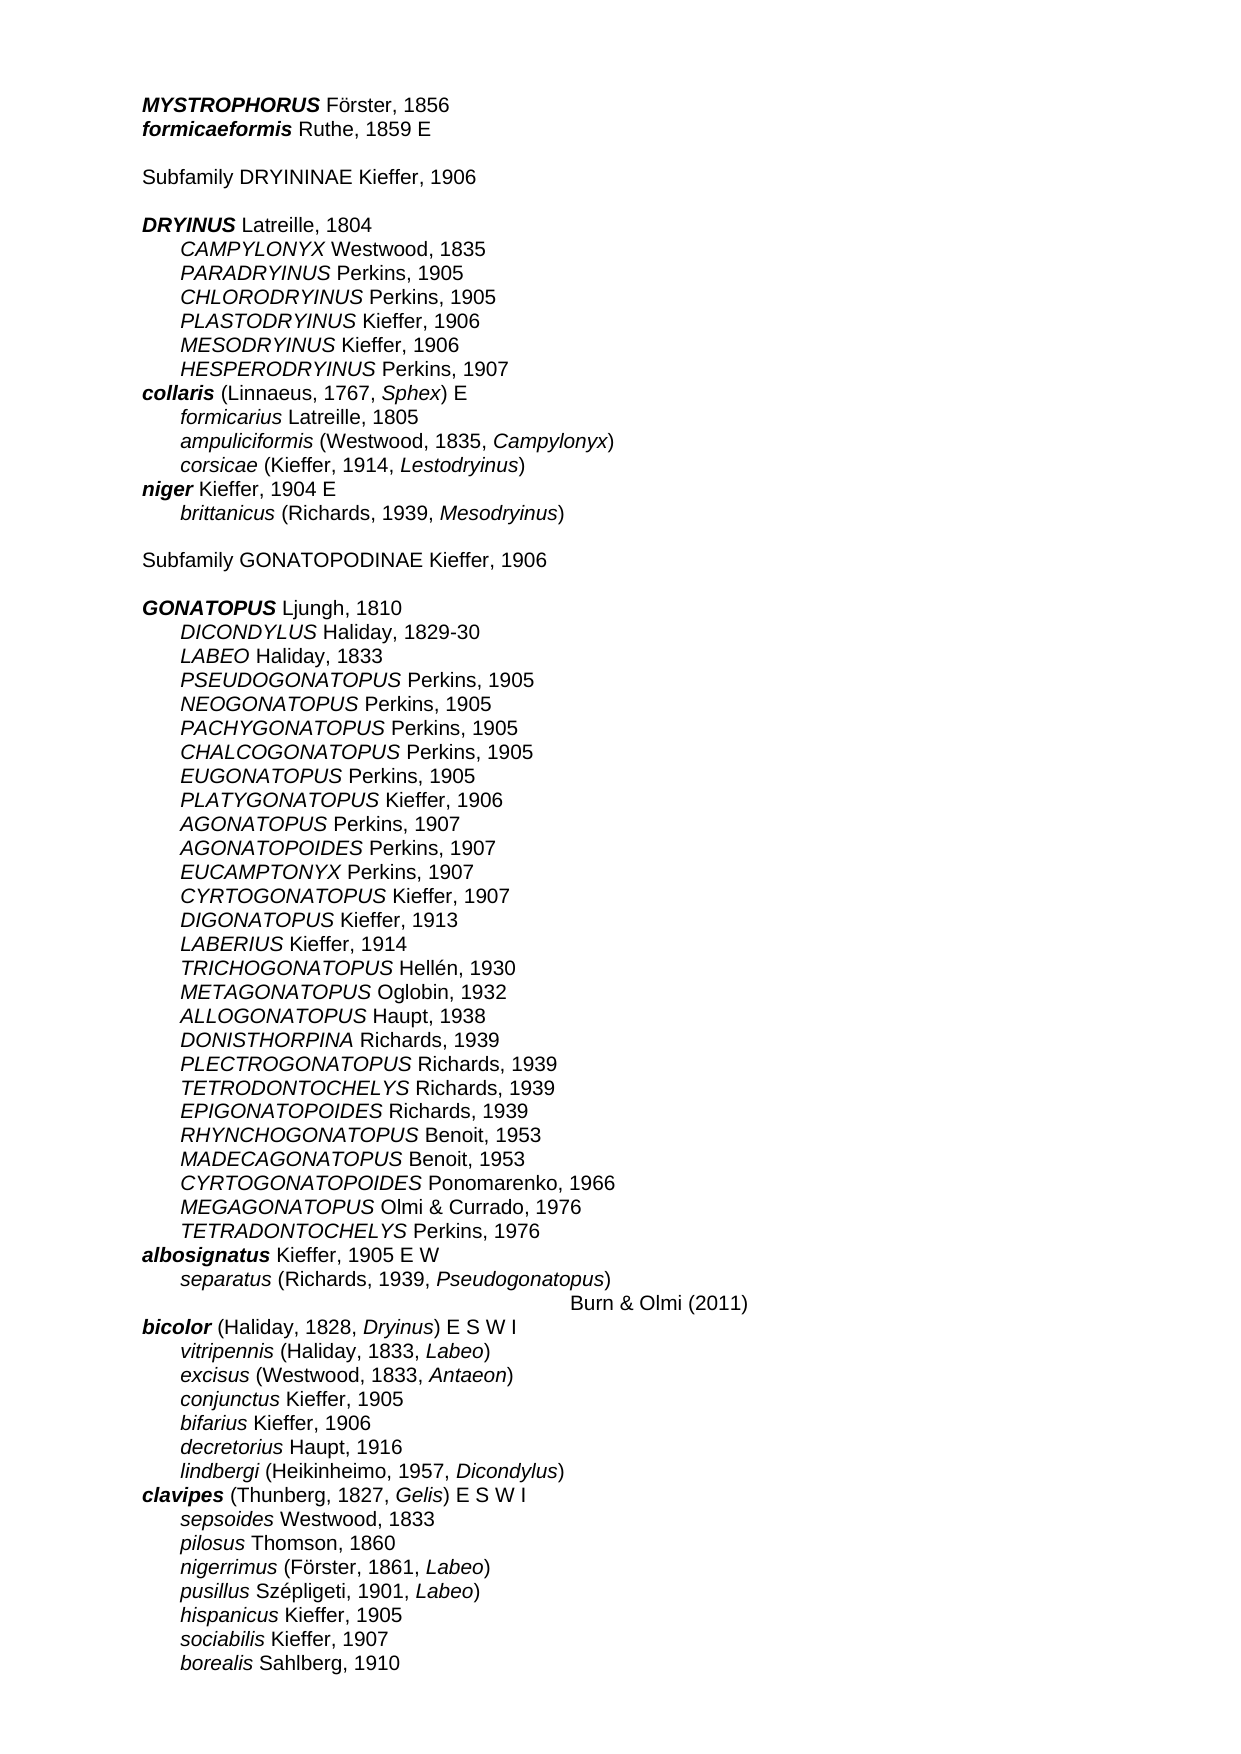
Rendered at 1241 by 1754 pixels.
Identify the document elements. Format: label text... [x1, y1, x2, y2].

text TRICHOGONATOPUS Hellén, 1930 [142, 956, 1098, 979]
text CYRTOGONATOPOIDES Ponomarenko, 1966 [142, 1171, 1098, 1195]
text pusillus Szépligeti, 1901, Labeo) [142, 1578, 1098, 1602]
text DONISTHORPINA Richards, 1939 [142, 1027, 1098, 1051]
text TETRADONTOCHELYS Perkins, 1976 [142, 1219, 1098, 1243]
text METAGONATOPUS Oglobin, 1932 [142, 979, 1098, 1003]
text DRYINUS Latreille, 1804 [142, 213, 1098, 237]
text TETRODONTOCHELYS Richards, 1939 [142, 1075, 1098, 1099]
text MEGAGONATOPUS Olmi & Currado, 1976 [142, 1195, 1098, 1219]
text CHLORODRYINUS Perkins, 1905 [142, 285, 1098, 309]
text EUCAMPTONYX Perkins, 1907 [142, 860, 1098, 884]
text borealis Sahlberg, 1910 [142, 1650, 1098, 1674]
text PSEUDOGONATOPUS Perkins, 1905 [142, 668, 1098, 692]
text separatus (Richards, 1939, Pseudogonatopus) [142, 1267, 1098, 1291]
text pilosus Thomson, 1860 [142, 1531, 1098, 1554]
text HESPERODRYINUS Perkins, 1907 [142, 357, 1098, 381]
text corsicae (Kieffer, 1914, Lestodryinus) [142, 452, 1098, 476]
text CHALCOGONATOPUS Perkins, 1905 [142, 740, 1098, 764]
text AGONATOPUS Perkins, 1907 [142, 812, 1098, 836]
text CAMPYLONYX Westwood, 1835 [142, 237, 1098, 261]
text formicaeformis Ruthe, 1859 E [142, 117, 1098, 141]
text vitripennis (Haliday, 1833, Labeo) [142, 1339, 1098, 1363]
text DICONDYLUS Haliday, 1829-30 [142, 620, 1098, 644]
text formicarius Latreille, 1805 [142, 404, 1098, 428]
text Kieffer, 1904 E [142, 476, 1098, 500]
text albosignatus Kieffer, 1905 E W [142, 1243, 1098, 1267]
text sepsoides Westwood, 1833 [142, 1507, 1098, 1531]
text CYRTOGONATOPUS Kieffer, 1907 [142, 884, 1098, 908]
text PLATYGONATOPUS Kieffer, 1906 [142, 788, 1098, 812]
text ampuliciformis (Westwood, 1835, Campylonyx) [142, 428, 1098, 452]
text clavipes (Thunberg, 1827, Gelis) E S W I [142, 1483, 1098, 1507]
text PLECTROGONATOPUS Richards, 1939 [142, 1051, 1098, 1075]
text bifarius Kieffer, 1906 [142, 1411, 1098, 1435]
text MYSTROPHORUS Förster, 1856 [142, 93, 1098, 117]
text PLASTODRYINUS Kieffer, 1906 [142, 309, 1098, 333]
text conjunctus Kieffer, 1905 [142, 1387, 1098, 1411]
text bicolor (Haliday, 1828, Dryinus) E S W I [142, 1315, 1098, 1339]
text excisus (Westwood, 1833, Antaeon) [142, 1363, 1098, 1387]
text Burn & Olmi (2011) [142, 1291, 1098, 1315]
text PARADRYINUS Perkins, 1905 [142, 261, 1098, 285]
text Subfamily Dryininae Kieffer, 1906 [142, 165, 1098, 189]
text PACHYGONATOPUS Perkins, 1905 [142, 716, 1098, 740]
text GONATOPUS Ljungh, 1810 [142, 596, 1098, 620]
text nigerrimus (Förster, 1861, Labeo) [142, 1554, 1098, 1578]
text MADECAGONATOPUS Benoit, 1953 [142, 1147, 1098, 1171]
text NEOGONATOPUS Perkins, 1905 [142, 692, 1098, 716]
text DIGONATOPUS Kieffer, 1913 [142, 908, 1098, 932]
text brittanicus (Richards, 1939, Mesodryinus) [142, 500, 1098, 524]
text EUGONATOPUS Perkins, 1905 [142, 764, 1098, 788]
text hispanicus Kieffer, 1905 [142, 1602, 1098, 1626]
text LABEO Haliday, 1833 [142, 644, 1098, 668]
text decretorius Haupt, 1916 [142, 1435, 1098, 1459]
text lindbergi (Heikinheimo, 1957, Dicondylus) [142, 1459, 1098, 1483]
text RHYNCHOGONATOPUS Benoit, 1953 [142, 1123, 1098, 1147]
text ALLOGONATOPUS Haupt, 1938 [142, 1003, 1098, 1027]
text EPIGONATOPOIDES Richards, 1939 [142, 1099, 1098, 1123]
text LABERIUS Kieffer, 1914 [142, 932, 1098, 956]
text Subfamily Gonatopodinae Kieffer, 1906 [142, 548, 1098, 572]
text sociabilis Kieffer, 1907 [142, 1626, 1098, 1650]
text AGONATOPOIDES Perkins, 1907 [142, 836, 1098, 860]
text MESODRYINUS Kieffer, 1906 [142, 333, 1098, 357]
text collaris (Linnaeus, 1767, Sphex) E [142, 381, 1098, 404]
